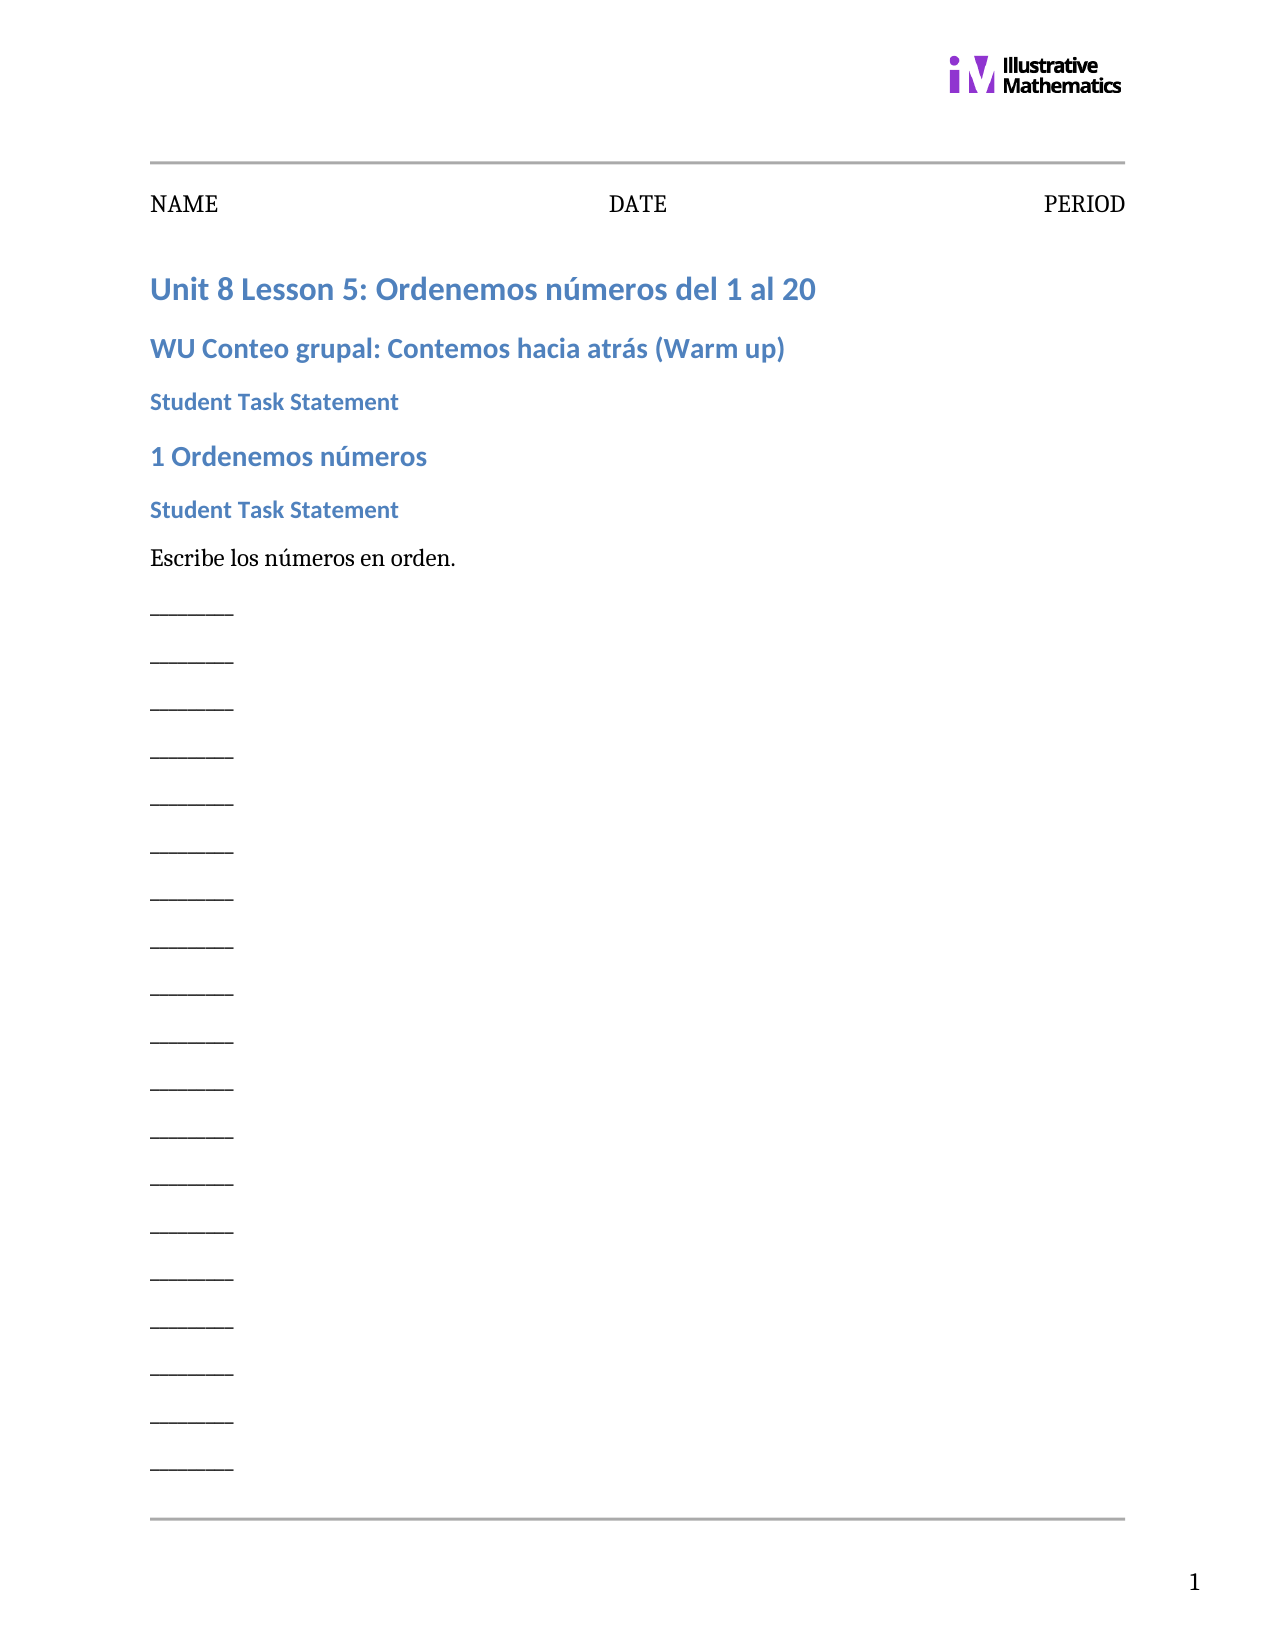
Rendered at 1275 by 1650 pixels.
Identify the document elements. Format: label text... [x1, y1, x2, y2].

text _________ [150, 1113, 1125, 1142]
text _________ [150, 591, 1125, 620]
subtitle Student Task Statement [150, 386, 1125, 417]
text _________ [150, 828, 1125, 857]
text _________ [150, 1256, 1125, 1285]
text _________ [150, 1161, 1125, 1190]
text _________ [150, 1018, 1125, 1047]
subtitle WU Conteo grupal: Contemos hacia atrás (Warm up) [150, 330, 1125, 366]
text _________ [150, 971, 1125, 1000]
text _________ [150, 876, 1125, 905]
text _________ [150, 1066, 1125, 1095]
text _________ [150, 1351, 1125, 1380]
subtitle 1 Ordenemos números [150, 438, 1125, 473]
subtitle Student Task Statement [150, 494, 1125, 525]
text _________ [150, 923, 1125, 952]
text _________ [150, 1208, 1125, 1237]
text Escribe los números en orden. [150, 543, 1125, 572]
text _________ [150, 638, 1125, 667]
text _________ [150, 1398, 1125, 1427]
text _________ [150, 733, 1125, 762]
subtitle Unit 8 Lesson 5: Ordenemos números del 1 al 20 [150, 268, 1125, 309]
text _________ [150, 686, 1125, 715]
text _________ [150, 1446, 1125, 1475]
picture [949, 55, 1121, 93]
text _________ [150, 1303, 1125, 1332]
text _________ [150, 781, 1125, 810]
